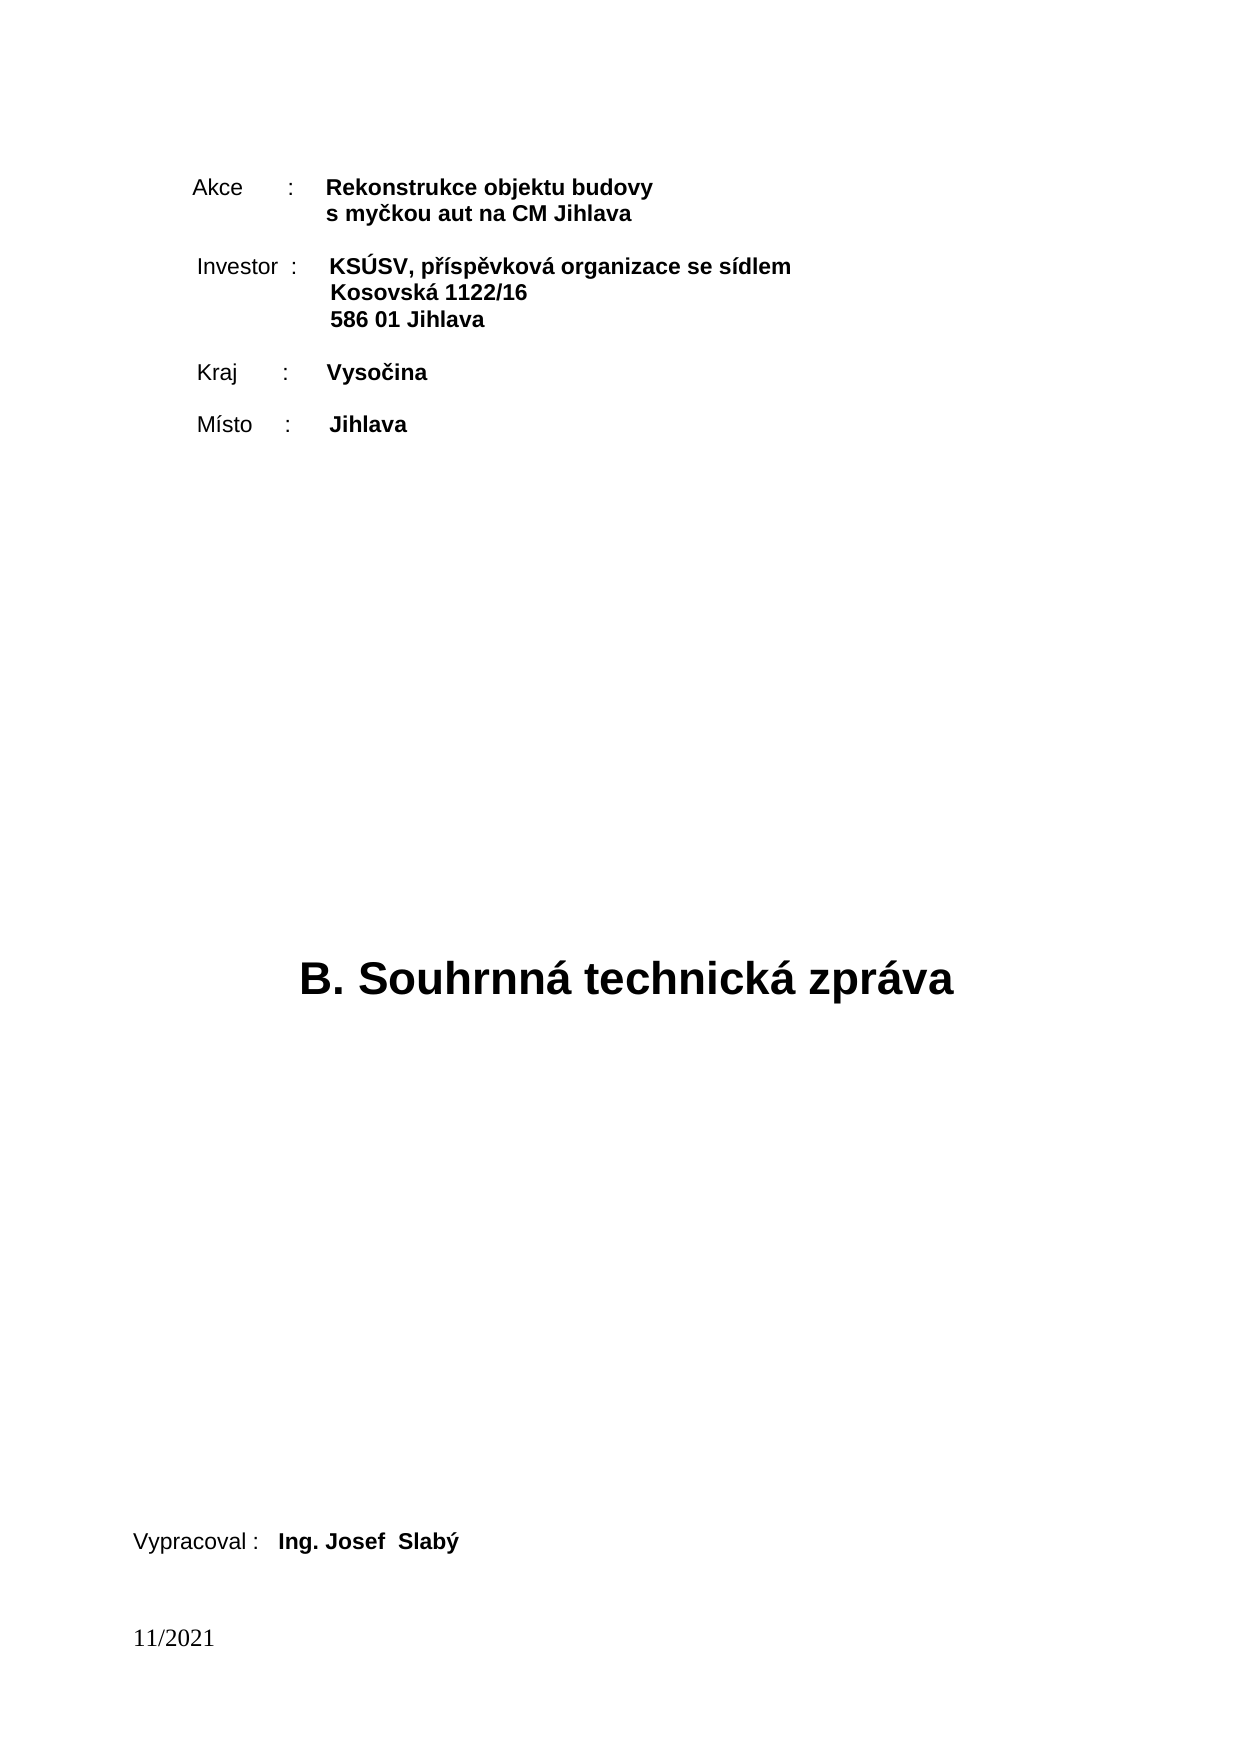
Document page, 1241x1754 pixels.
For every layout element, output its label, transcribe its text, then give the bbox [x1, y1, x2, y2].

text Kraj : Vysočina [133, 358, 1120, 385]
text Investor : KSÚSV, příspěvková organizace se sídlem [133, 253, 1120, 279]
text s myčkou aut na CM Jihlava [192, 200, 1120, 227]
text Vypracoval : Ing. Josef Slabý [133, 1528, 1120, 1554]
text Kosovská 1122/16 [133, 279, 1120, 306]
text 586 01 Jihlava [133, 306, 1120, 332]
subtitle B. Souhrnná technická zpráva [133, 952, 1120, 1004]
text Akce : Rekonstrukce objektu budovy [192, 174, 1120, 200]
text Místo : Jihlava [133, 411, 1120, 437]
